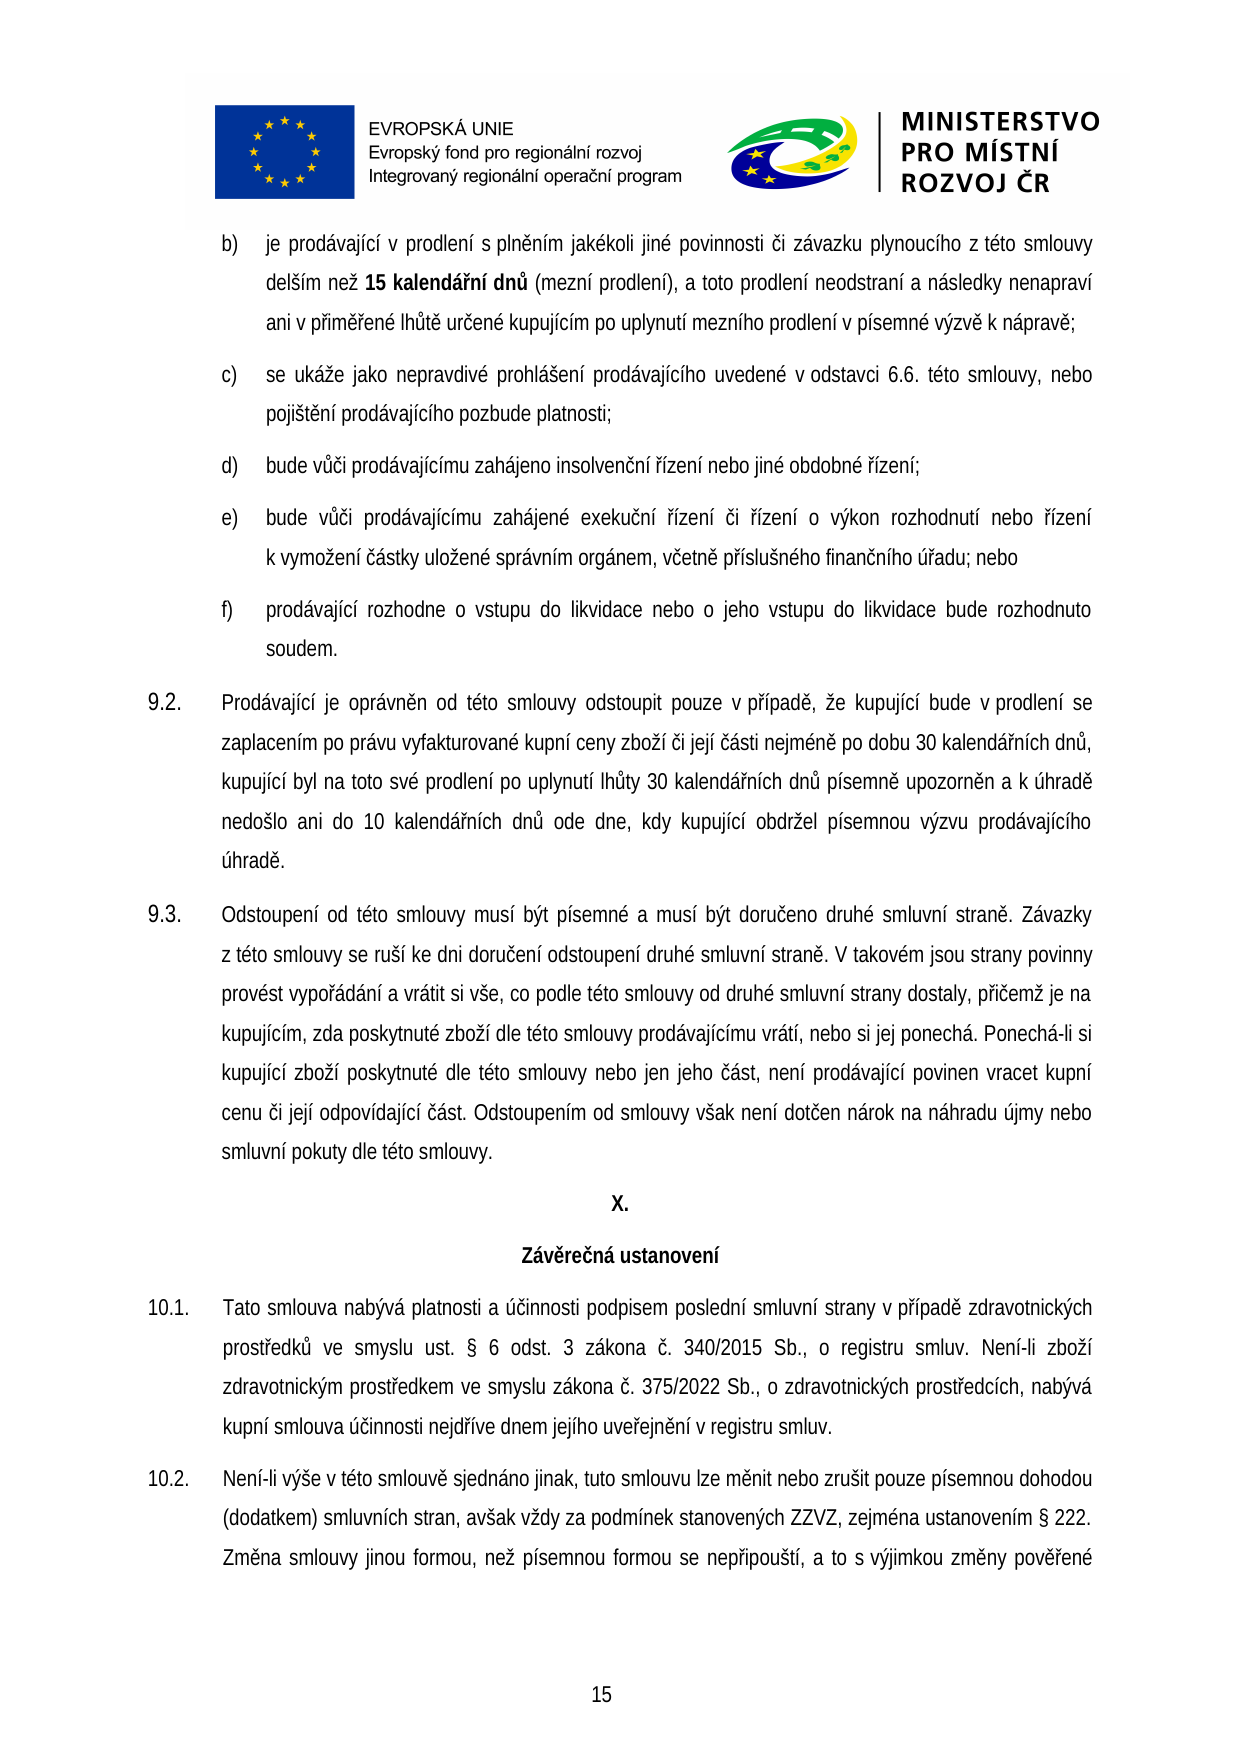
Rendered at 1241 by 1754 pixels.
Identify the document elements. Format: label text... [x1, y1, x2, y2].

list se ukáže jako nepravdivé prohlášení prodávajícího uvedené v odstavci 6.6. této smlouvy, nebo pojištění prodávajícího pozbude platnosti; [221, 361, 1093, 426]
list X. [148, 1190, 1093, 1217]
list prodávající rozhodne o vstupu do likvidace nebo o jeho vstupu do likvidace bude rozhodnuto soudem. [221, 596, 1093, 661]
subtitle Závěrečná ustanovení [148, 1242, 1093, 1269]
list bude vůči prodávajícímu zahájeno insolvenční řízení nebo jiné obdobné řízení; [221, 452, 1093, 478]
picture [184, 73, 1130, 230]
list Tato smlouva nabývá platnosti a účinnosti podpisem poslední smluvní strany v případě zdravotnických prostředků ve smyslu ust. § 6 odst. 3 zákona č. 340/2015 Sb., o registru smluv. Není-li zboží zdravotnickým prostředkem ve smyslu zákona č. 375/2022 Sb., o zdravotnických prostředcích, nabývá kupní smlouva účinnosti nejdříve dnem jejího uveřejnění v registru smluv. [148, 1294, 1093, 1439]
list bude vůči prodávajícímu zahájené exekuční řízení či řízení o výkon rozhodnutí nebo řízení k vymožení částky uložené správním orgánem, včetně příslušného finančního úřadu; nebo [221, 504, 1093, 570]
list Odstoupení od této smlouvy musí být písemné a musí být doručeno druhé smluvní straně. Závazky z této smlouvy se ruší ke dni doručení odstoupení druhé smluvní straně. V takovém jsou strany povinny provést vypořádání a vrátit si vše, co podle této smlouvy od druhé smluvní strany dostaly, přičemž je na kupujícím, zda poskytnuté zboží dle této smlouvy prodávajícímu vrátí, nebo si jej ponechá. Ponechá-li si kupující zboží poskytnuté dle této smlouvy nebo jen jeho část, není prodávající povinen vracet kupní cenu či její odpovídající část. Odstoupením od smlouvy však není dotčen nárok na náhradu újmy nebo smluvní pokuty dle této smlouvy. [148, 899, 1093, 1165]
list Prodávající je oprávněn od této smlouvy odstoupit pouze v případě, že kupující bude v prodlení se zaplacením po právu vyfakturované kupní ceny zboží či její části nejméně po dobu 30 kalendářních dnů, kupující byl na toto své prodlení po uplynutí lhůty 30 kalendářních dnů písemně upozorněn a k úhradě nedošlo ani do 10 kalendářních dnů ode dne, kdy kupující obdržel písemnou výzvu prodávajícího úhradě. [148, 687, 1093, 873]
list je prodávající v prodlení s plněním jakékoli jiné povinnosti či závazku plynoucího z této smlouvy delším než 15 kalendářní dnů (mezní prodlení), a toto prodlení neodstraní a následky nenapraví ani v přiměřené lhůtě určené kupujícím po uplynutí mezního prodlení v písemné výzvě k nápravě; [221, 230, 1093, 335]
